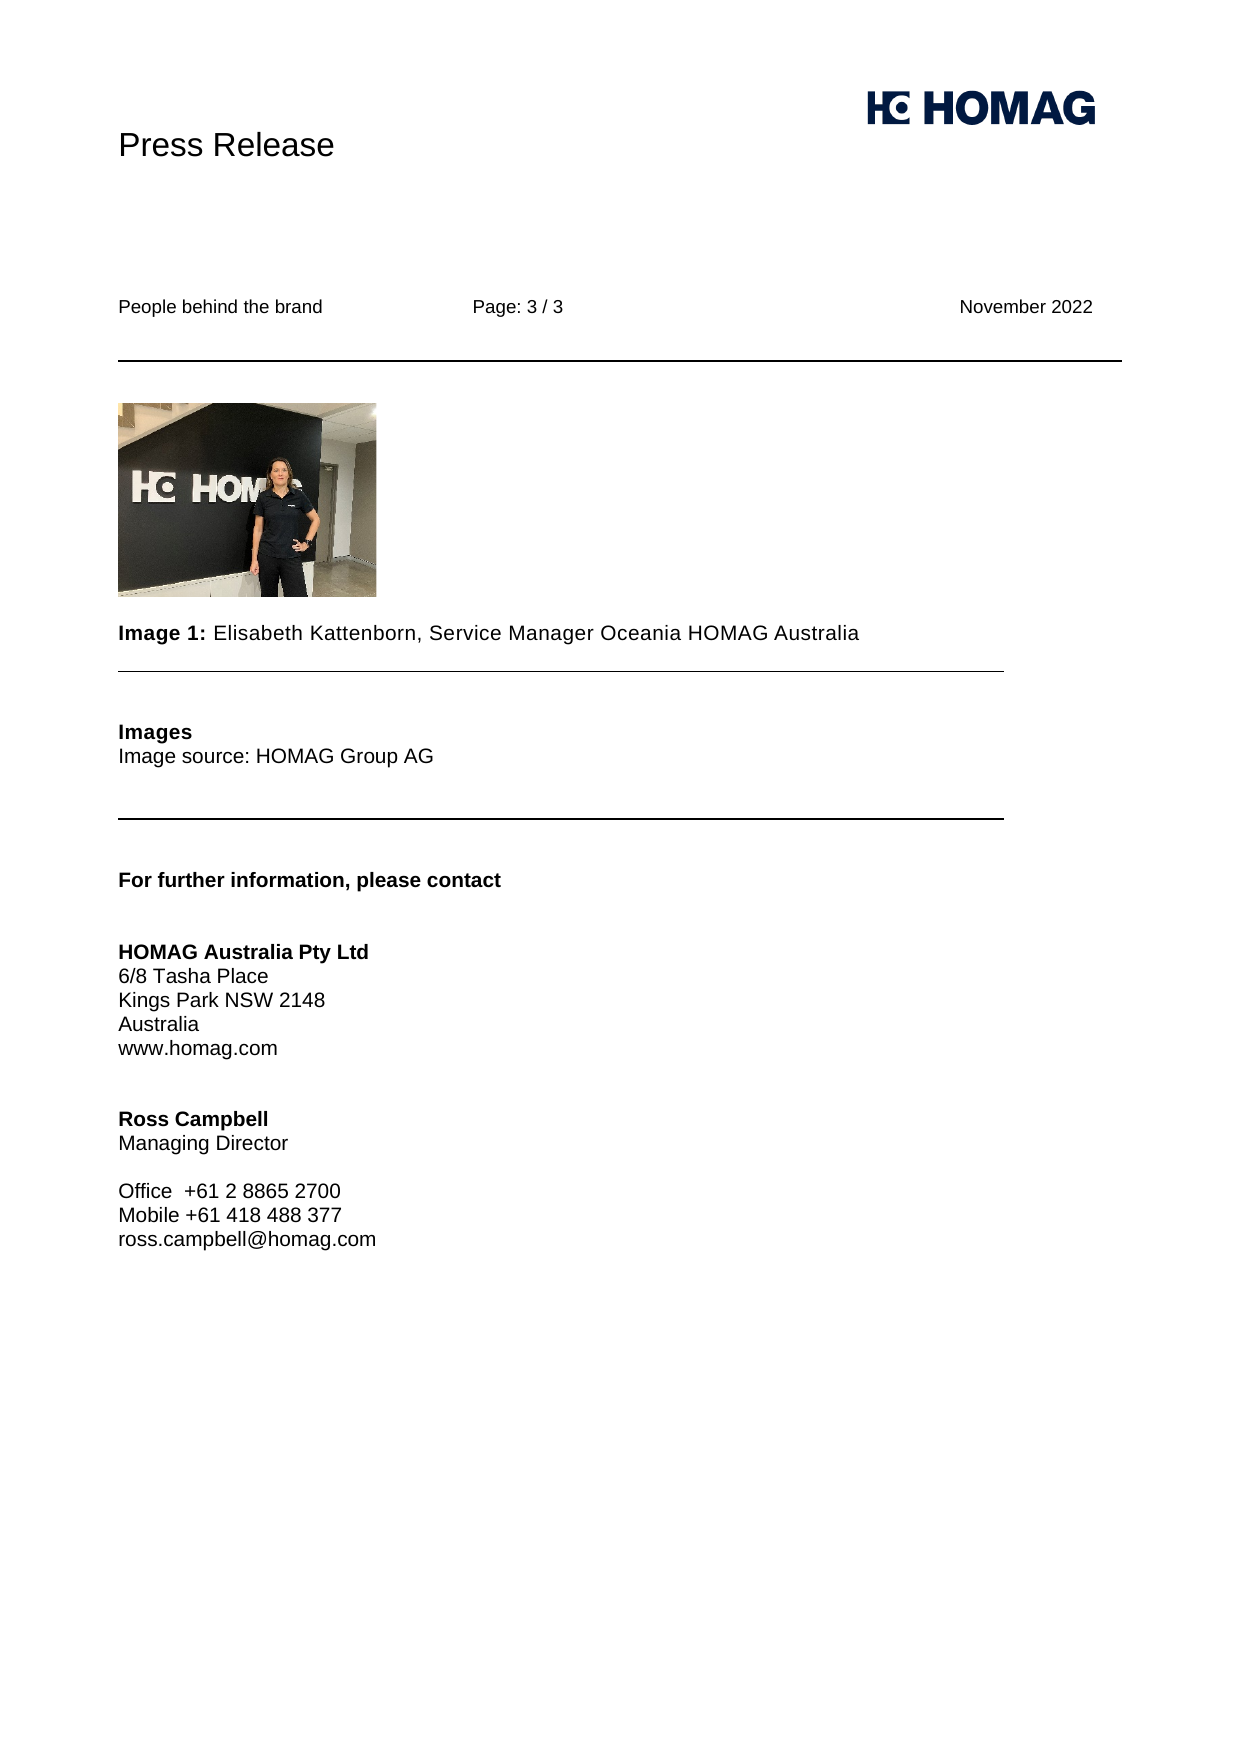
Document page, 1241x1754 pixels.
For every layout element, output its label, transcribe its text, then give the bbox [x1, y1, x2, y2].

subtitle Ross Campbell [118, 1107, 1004, 1131]
text Image source: HOMAG Group AG [118, 744, 1004, 768]
subtitle Kings Park NSW 2148 [118, 987, 1004, 1011]
picture [839, 59, 1123, 157]
subtitle Mobile +61 418 488 377 [118, 1203, 1004, 1227]
subtitle For further information, please contact [118, 868, 1004, 892]
title Image 1: Elisabeth Kattenborn, Service Manager Oceania HOMAG Australia [118, 621, 1004, 645]
subtitle Australia [118, 1011, 1004, 1035]
subtitle HOMAG Australia Pty Ltd [118, 939, 1004, 963]
subtitle 6/8 Tasha Place [118, 963, 1004, 987]
picture [118, 403, 377, 597]
subtitle Office +61 2 8865 2700 [118, 1179, 1004, 1203]
subtitle www.homag.com [118, 1035, 1004, 1059]
title Images [118, 720, 1004, 744]
subtitle Managing Director [118, 1131, 1004, 1155]
subtitle ross.campbell@homag.com [118, 1227, 1004, 1251]
